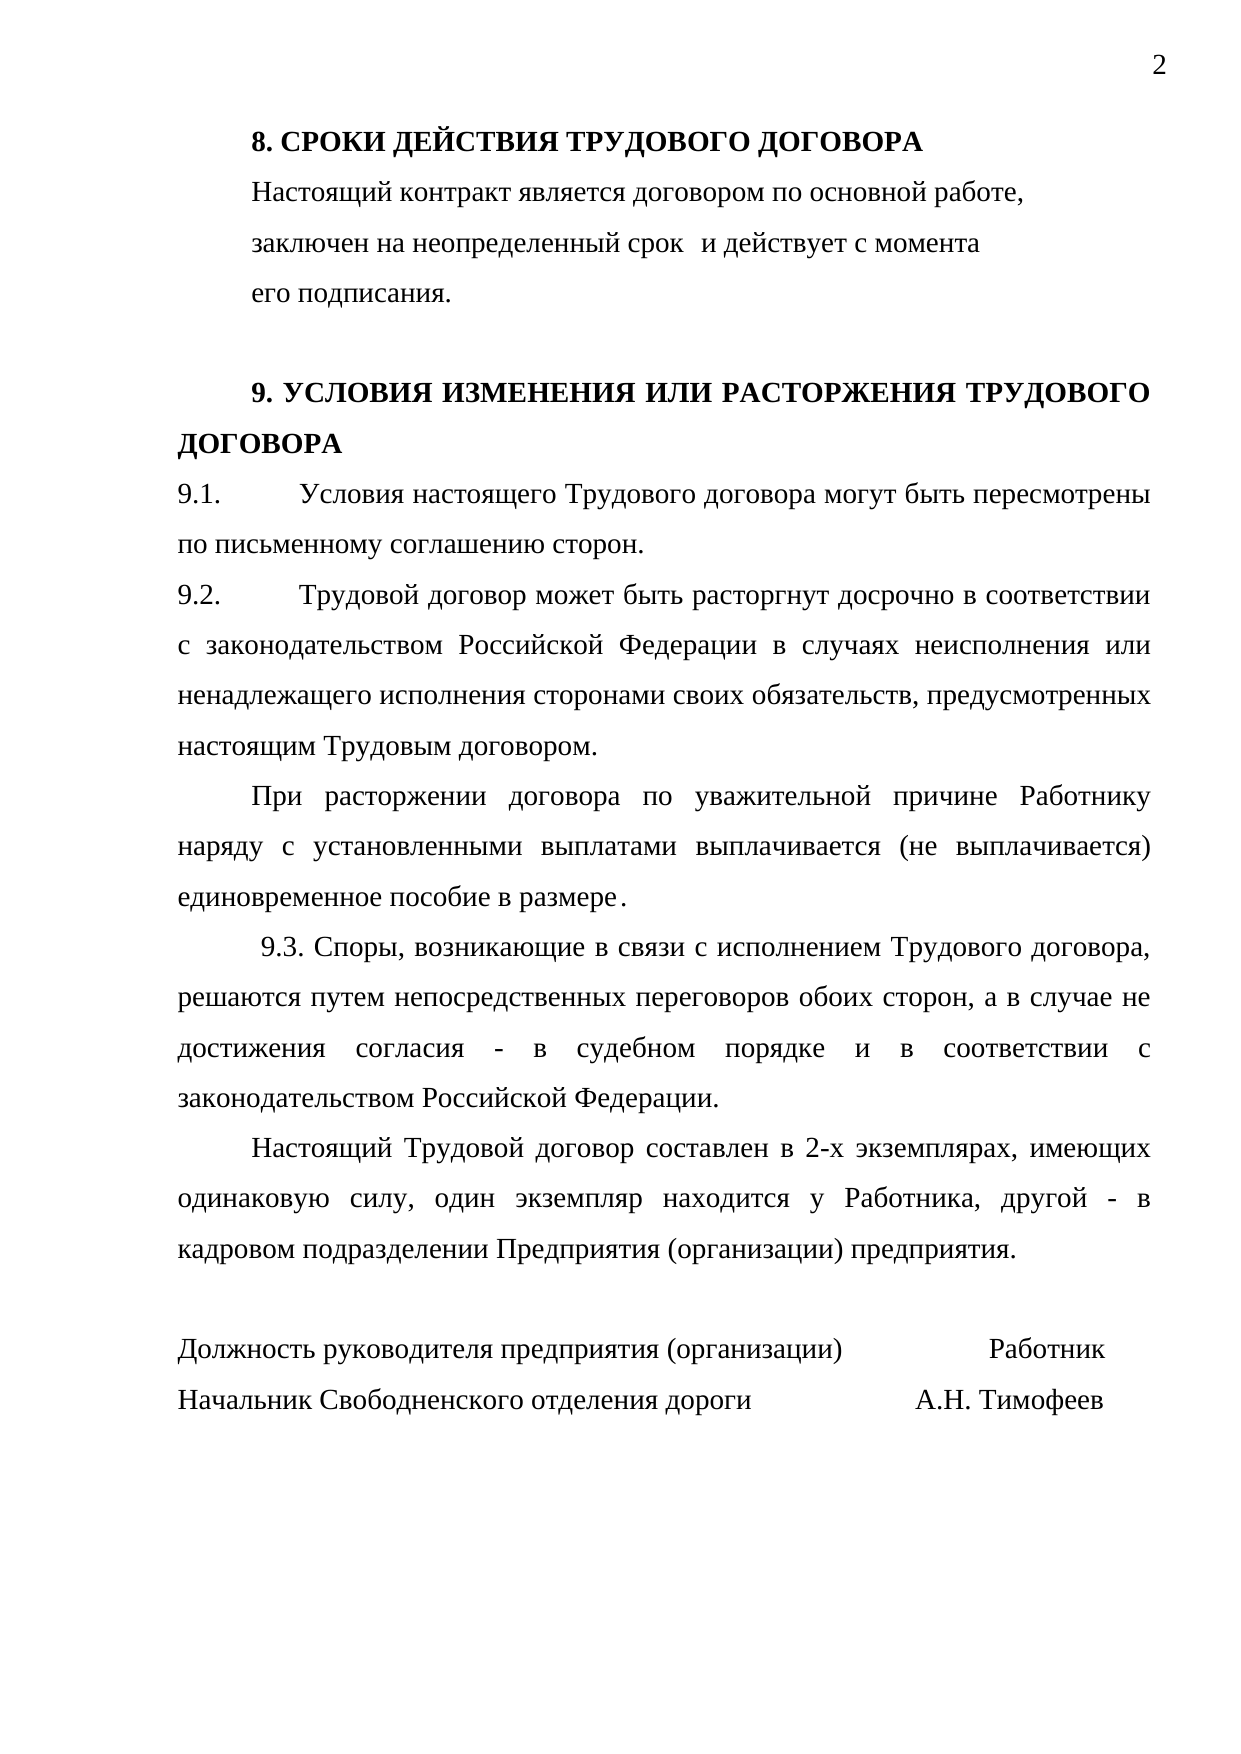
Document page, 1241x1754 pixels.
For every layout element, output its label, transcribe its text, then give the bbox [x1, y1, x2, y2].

text Начальник Свободненского отделения дороги А.Н. Тимофеев [177, 1382, 1152, 1415]
list Трудовой договор может быть расторгнут досрочно в соответствии с законодательством Российской Федерации в случаях неисполнения или ненадлежащего исполнения сторонами своих обязательств, предусмотренных настоящим Трудовым договором. [177, 577, 1152, 761]
text заключен на неопределенный срок и действует с момента [177, 225, 1152, 258]
text При расторжении договора по уважительной причине Работнику наряду с установленными выплатами выплачивается (не выплачивается) единовременное пособие в размере . [177, 778, 1152, 912]
text Должность руководителя предприятия (организации) Работник [177, 1332, 1152, 1365]
text 9.3. Споры, возникающие в связи с исполнением Трудового договора, решаются путем непосредственных переговоров обоих сторон, а в случае не достижения согласия - в судебном порядке и в соответствии с законодательством Российской Федерации. [177, 929, 1152, 1113]
text Настоящий Трудовой договор составлен в 2-х экземплярах, имеющих одинаковую силу, один экземпляр находится у Работника, другой - в кадровом подразделении Предприятия (организации) предприятия. [177, 1130, 1152, 1264]
text 8. СРОКИ ДЕЙСТВИЯ ТРУДОВОГО ДОГОВОРА [177, 124, 1152, 158]
list Условия настоящего Трудового договора могут быть пересмотрены по письменному соглашению сторон. [177, 476, 1152, 560]
text Настоящий контракт является договором по основной работе, [177, 174, 1152, 208]
text его подписания. [177, 275, 1152, 308]
text 9. УСЛОВИЯ ИЗМЕНЕНИЯ ИЛИ РАСТОРЖЕНИЯ ТРУДОВОГО ДОГОВОРА [177, 376, 1152, 459]
